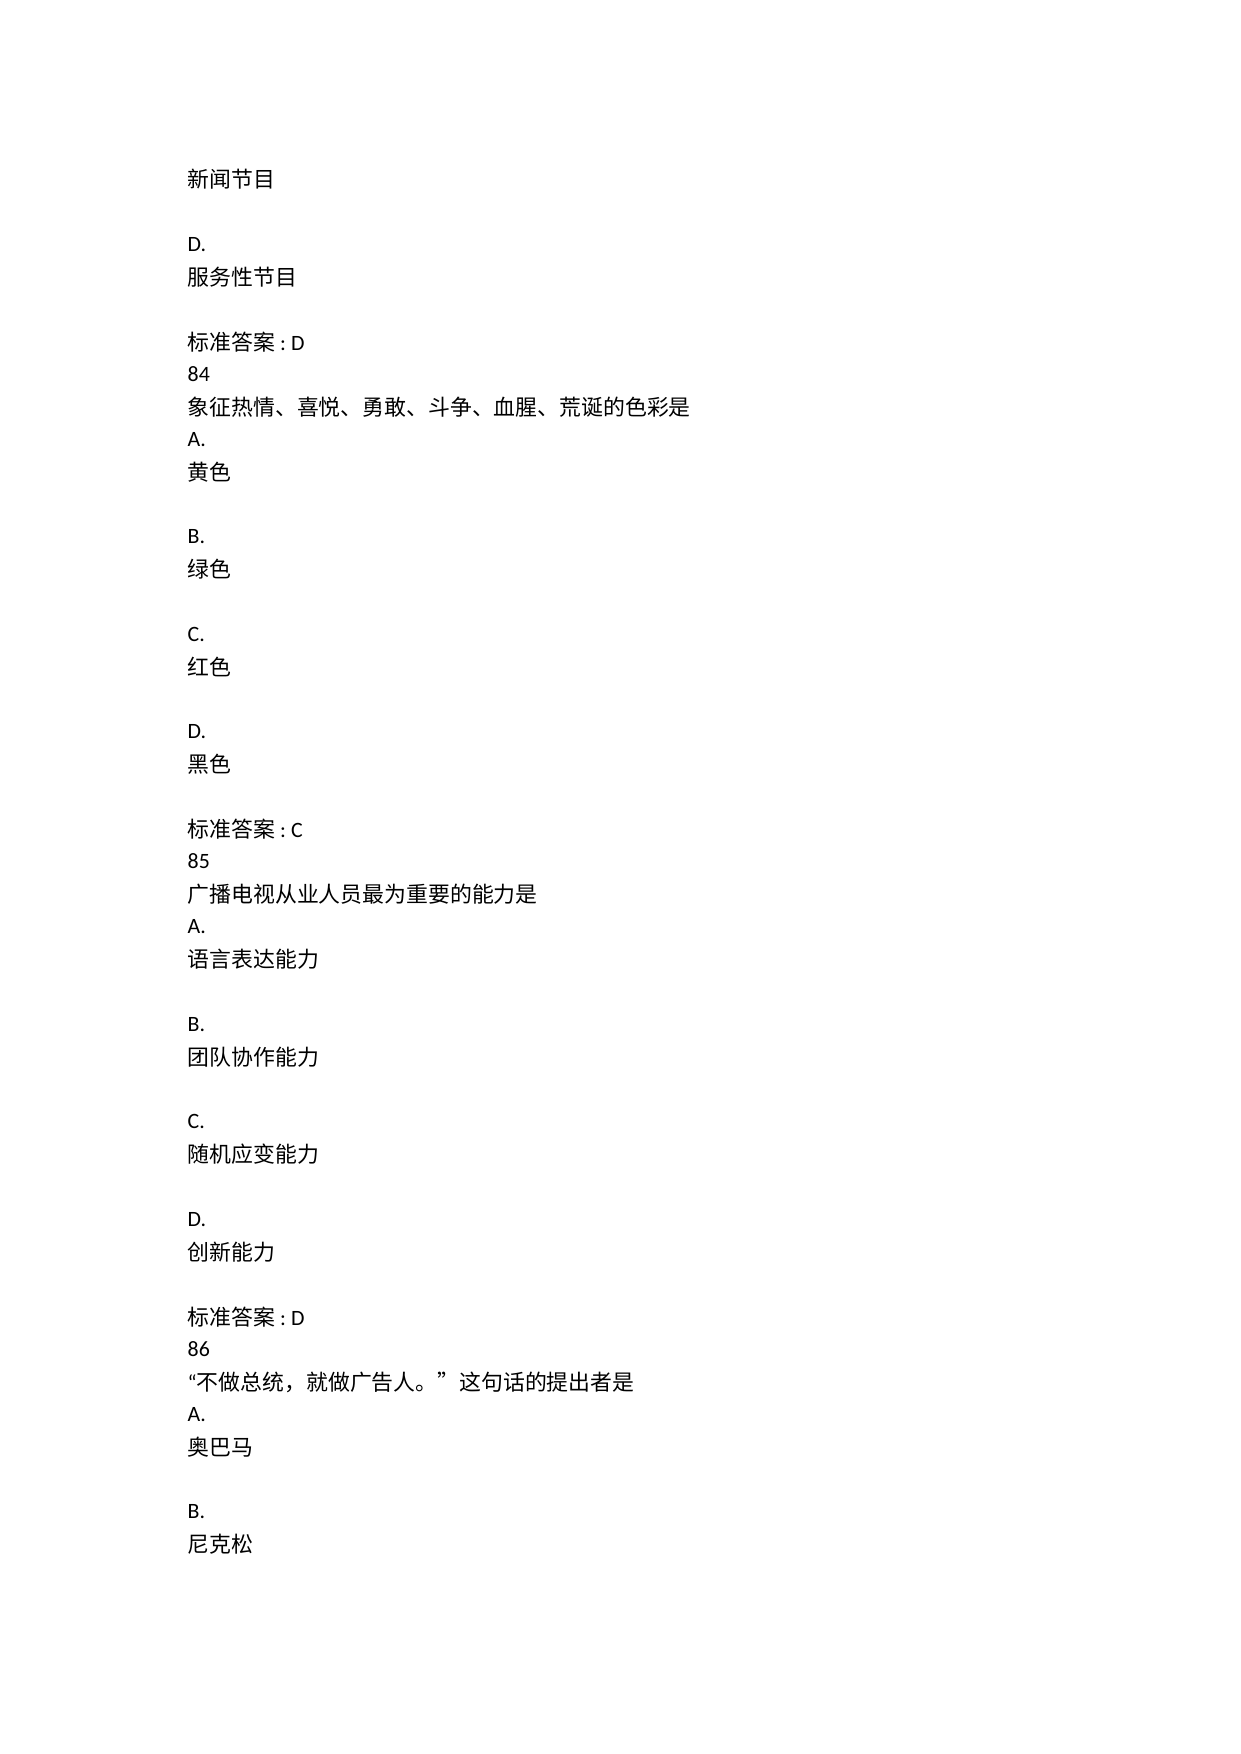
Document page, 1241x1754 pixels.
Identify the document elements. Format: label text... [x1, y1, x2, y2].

text 84 [187, 357, 1053, 389]
text 新闻节目 [187, 162, 1053, 194]
text 随机应变能力 [187, 1137, 1053, 1169]
text C. [187, 617, 1053, 649]
text C. [187, 1104, 1053, 1137]
text 绿色 [187, 552, 1053, 584]
text 服务性节目 [187, 259, 1053, 292]
text B. [187, 519, 1053, 552]
text 广播电视从业人员最为重要的能力是 [187, 877, 1053, 909]
text 标准答案 : D [187, 324, 1053, 357]
text 85 [187, 844, 1053, 877]
text 语言表达能力 [187, 942, 1053, 974]
text 尼克松 [187, 1527, 1053, 1559]
text 象征热情、喜悦、勇敢、斗争、血腥、荒诞的色彩是 [187, 389, 1053, 422]
text 86 [187, 1332, 1053, 1364]
text 红色 [187, 649, 1053, 682]
text A. [187, 909, 1053, 942]
text B. [187, 1007, 1053, 1039]
text 奥巴马 [187, 1429, 1053, 1462]
text D. [187, 714, 1053, 747]
text B. [187, 1494, 1053, 1527]
text 团队协作能力 [187, 1039, 1053, 1072]
text 标准答案 : D [187, 1299, 1053, 1332]
text A. [187, 422, 1053, 454]
text 标准答案 : C [187, 812, 1053, 844]
text D. [187, 1202, 1053, 1234]
text “不做总统，就做广告人。”这句话的提出者是 [187, 1364, 1053, 1397]
text 黄色 [187, 454, 1053, 487]
text 创新能力 [187, 1234, 1053, 1267]
text 黑色 [187, 747, 1053, 779]
text A. [187, 1397, 1053, 1429]
text D. [187, 227, 1053, 259]
